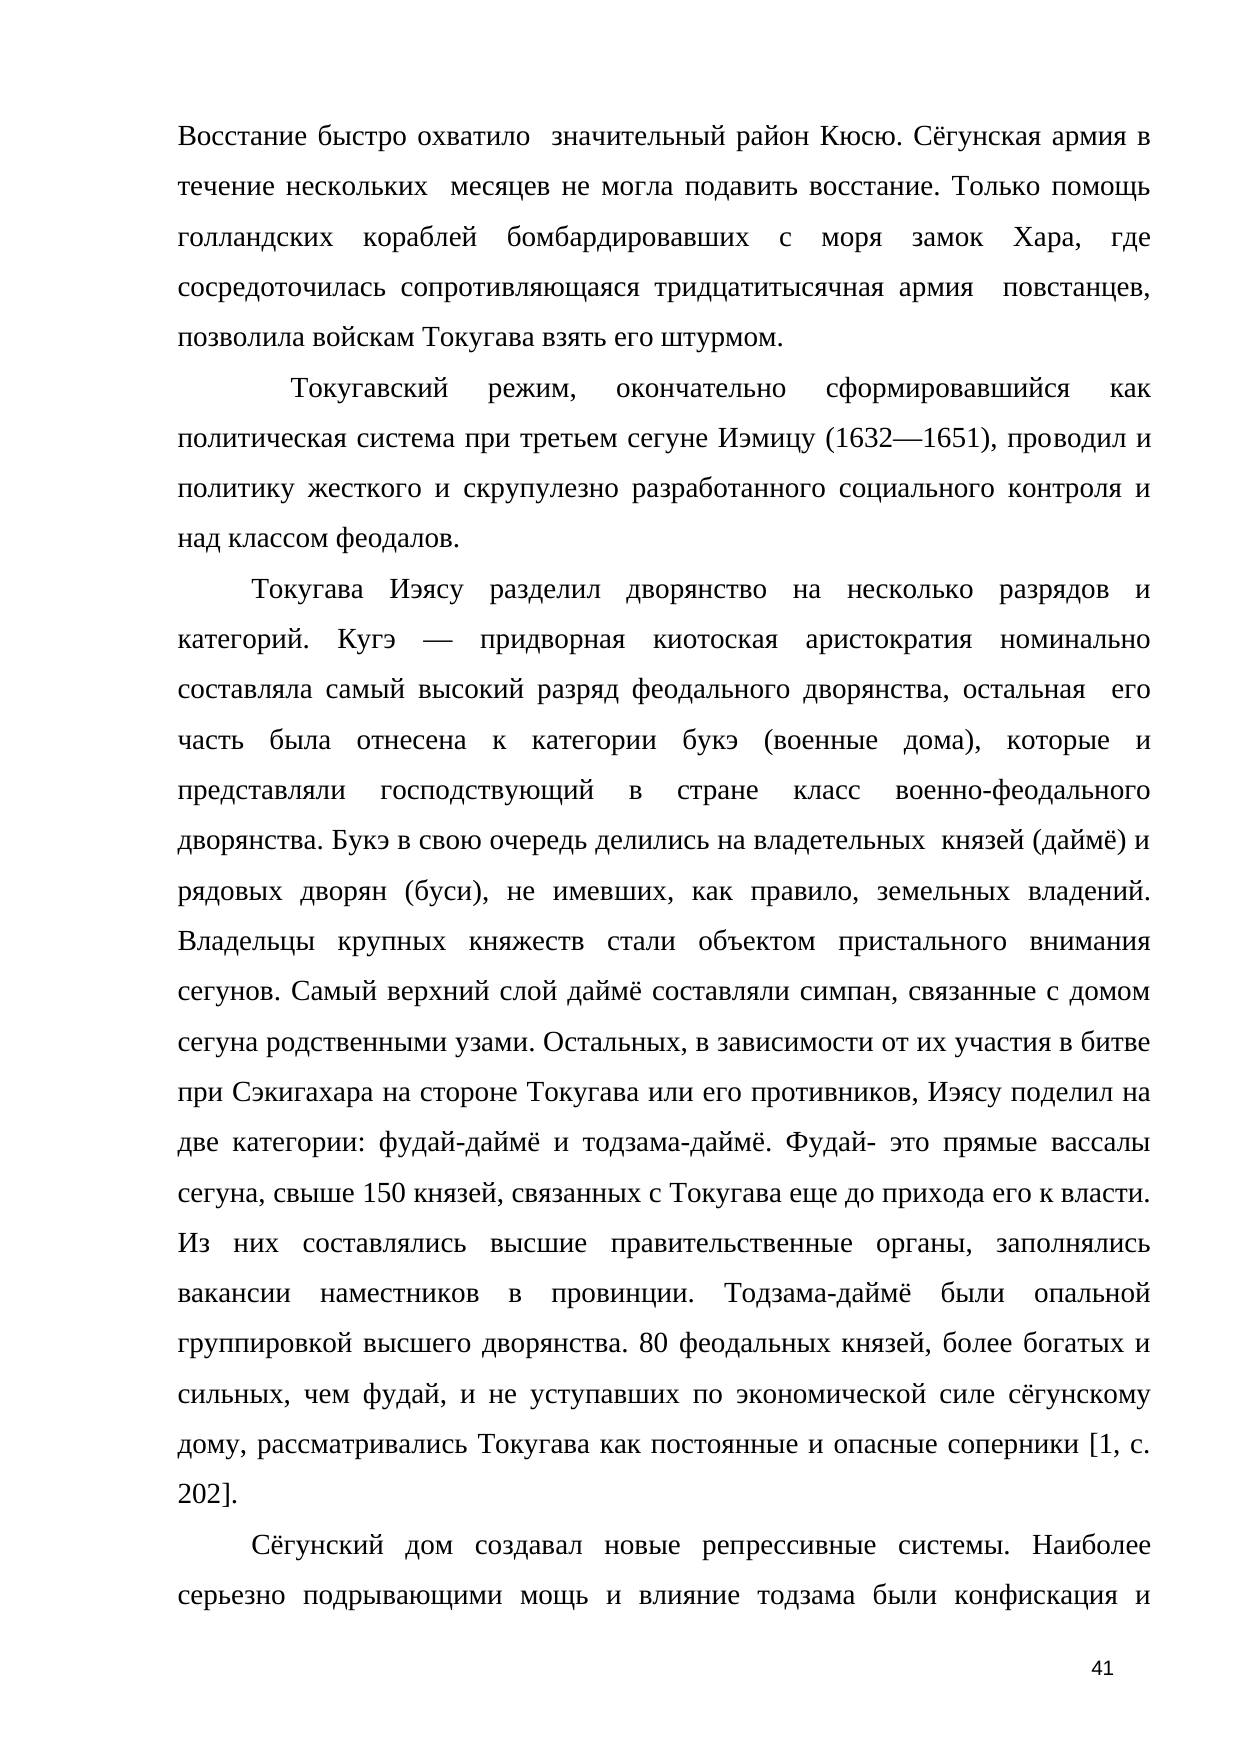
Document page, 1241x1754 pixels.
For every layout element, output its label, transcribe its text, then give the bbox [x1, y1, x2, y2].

text Токугавский режим, окончательно сформировавшийся как политическая система при третьем сегуне Иэмицу (1632—1651), проводил и политику жесткого и скрупулезно разработанного социального контроля и над классом феодалов. [177, 370, 1152, 554]
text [177, 1527, 1152, 1611]
text Токугава Иэясу разделил дворянство на несколько разрядов и категорий. Кугэ — придворная киотоская аристократия номинально составляла самый высокий разряд феодального дворянства, остальная его часть была отнесена к категории букэ (военные дома), которые и представляли господствующий в стране класс военно-феодального дворянства. Букэ в свою очередь делились на владетельных князей (даймё) и рядовых дворян (буси), не имевших, как правило, земельных владений. Владельцы крупных княжеств стали объектом пристального внимания сегунов. Самый верхний слой даймё составляли симпан, связанные с домом сегуна родственными узами. Остальных, в зависимости от их участия в битве при Сэкигахара на стороне Токугава или его противников, Иэясу поделил на две категории: фудай-даймё и тодзама-даймё. Фудай- это прямые вассалы сегуна, свыше 150 князей, связанных с Токугава еще до прихода его к власти. Из них составлялись высшие правительственные органы, заполнялись вакансии наместников в провинции. Тодзама-даймё были опальной группировкой высшего дворянства. 80 феодальных князей, более богатых и сильных, чем фудай, и не уступавших по экономической силе сёгунскому дому, рассматривались Токугава как постоянные и опасные соперники [1, с. 202]. [177, 571, 1152, 1510]
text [177, 118, 1152, 353]
